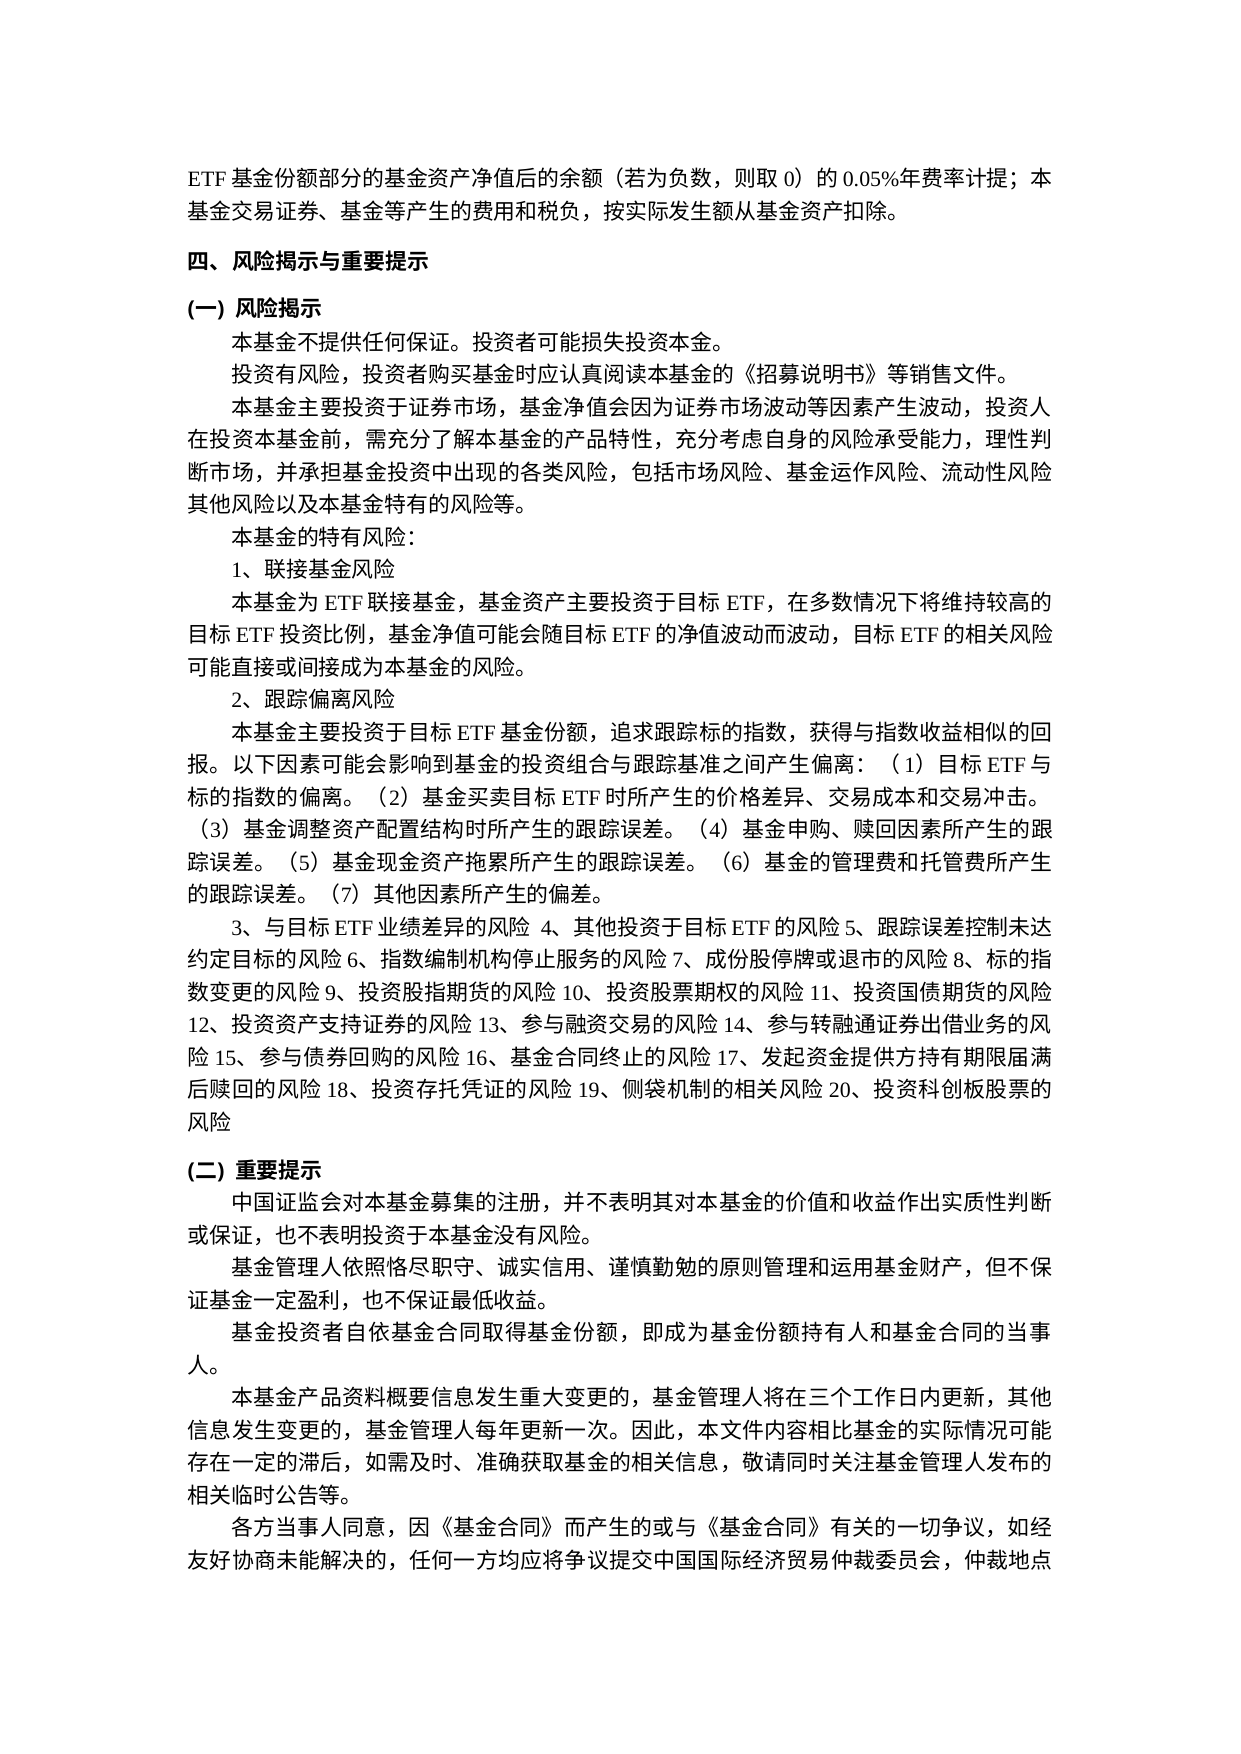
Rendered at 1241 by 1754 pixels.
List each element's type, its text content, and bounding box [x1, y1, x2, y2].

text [187, 1511, 1053, 1576]
text 投资有风险，投资者购买基金时应认真阅读本基金的《招募说明书》等销售文件。 [187, 357, 1053, 389]
text 3、与目标ETF业绩差异的风险 4、其他投资于目标ETF的风险5、跟踪误差控制未达约定目标的风险6、指数编制机构停止服务的风险7、成份股停牌或退市的风险8、标的指数变更的风险9、投资股指期货的风险10、投资股票期权的风险11、投资国债期货的风险12、投资资产支持证券的风险13、参与融资交易的风险14、参与转融通证券出借业务的风险15、参与债券回购的风险16、基金合同终止的风险17、发起资金提供方持有期限届满后赎回的风险18、投资存托凭证的风险19、侧袋机制的相关风险20、投资科创板股票的风险 [187, 909, 1053, 1137]
text 本基金不提供任何保证。投资者可能损失投资本金。 [187, 324, 1053, 357]
text 基金管理人依照恪尽职守、诚实信用、谨慎勤勉的原则管理和运用基金财产，但不保证基金一定盈利，也不保证最低收益。 [187, 1251, 1053, 1316]
text 本基金主要投资于证券市场，基金净值会因为证券市场波动等因素产生波动，投资人在投资本基金前，需充分了解本基金的产品特性，充分考虑自身的风险承受能力，理性判断市场，并承担基金投资中出现的各类风险，包括市场风险、基金运作风险、流动性风险、其他风险以及本基金特有的风险等。 [187, 389, 1053, 519]
text 基金投资者自依基金合同取得基金份额，即成为基金份额持有人和基金合同的当事人。 [187, 1316, 1053, 1381]
title 风险揭示 [187, 292, 1053, 324]
text 1、联接基金风险 [187, 552, 1053, 584]
text 本基金产品资料概要信息发生重大变更的，基金管理人将在三个工作日内更新，其他信息发生变更的，基金管理人每年更新一次。因此，本文件内容相比基金的实际情况可能存在一定的滞后，如需及时、准确获取基金的相关信息，敬请同时关注基金管理人发布的相关临时公告等。 [187, 1381, 1053, 1511]
text 本基金为ETF联接基金，基金资产主要投资于目标ETF，在多数情况下将维持较高的目标ETF投资比例，基金净值可能会随目标ETF的净值波动而波动，目标ETF的相关风险可能直接或间接成为本基金的风险。 [187, 584, 1053, 682]
text 2、跟踪偏离风险 [187, 682, 1053, 714]
text 中国证监会对本基金募集的注册，并不表明其对本基金的价值和收益作出实质性判断或保证，也不表明投资于本基金没有风险。 [187, 1186, 1053, 1251]
title 重要提示 [187, 1153, 1053, 1186]
text 本基金主要投资于目标ETF基金份额，追求跟踪标的指数，获得与指数收益相似的回报。以下因素可能会影响到基金的投资组合与跟踪基准之间产生偏离：（1）目标ETF与标的指数的偏离。（2）基金买卖目标ETF时所产生的价格差异、交易成本和交易冲击。（3）基金调整资产配置结构时所产生的跟踪误差。（4）基金申购、赎回因素所产生的跟踪误差。（5）基金现金资产拖累所产生的跟踪误差。（6）基金的管理费和托管费所产生的跟踪误差。（7）其他因素所产生的偏差。 [187, 714, 1053, 909]
text 本基金的特有风险： [187, 519, 1053, 552]
title 风险揭示与重要提示 [187, 243, 1053, 276]
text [187, 162, 1053, 227]
